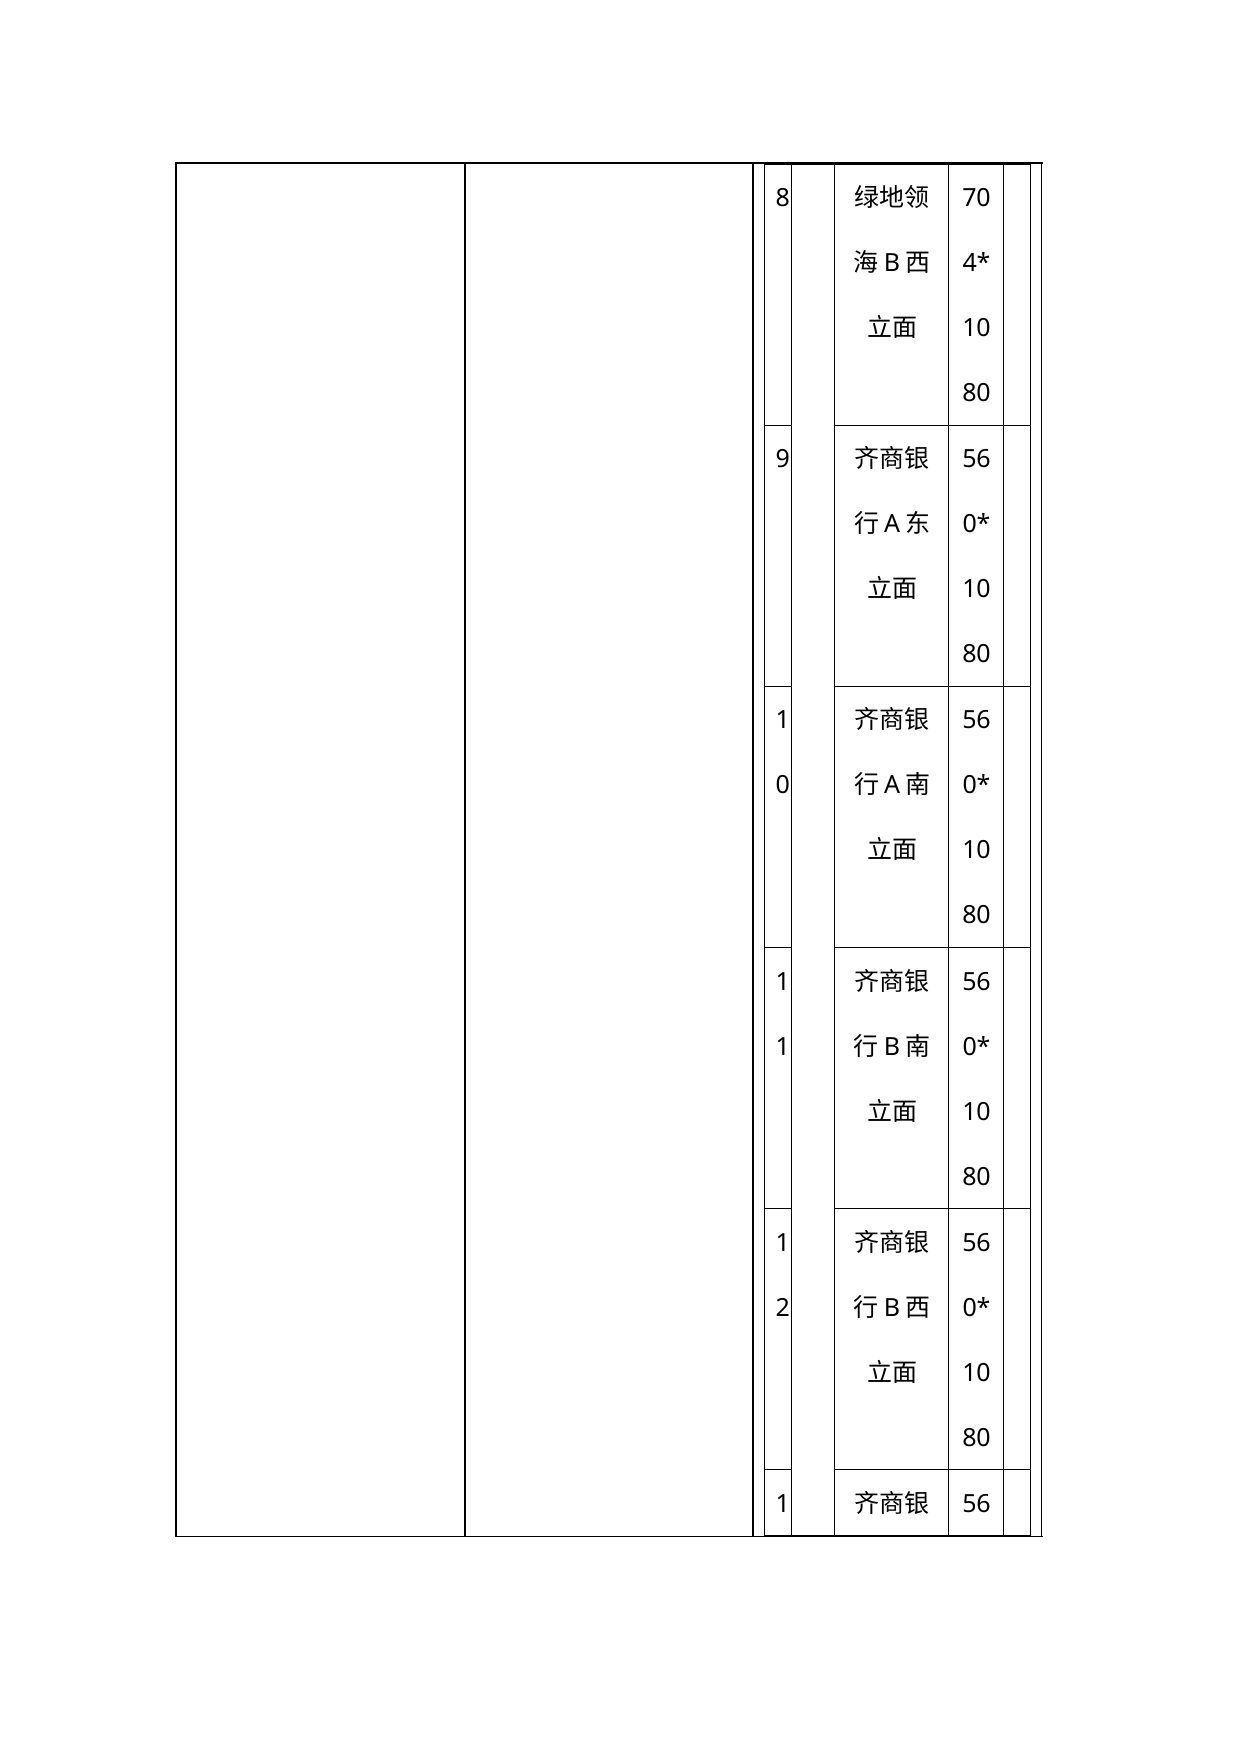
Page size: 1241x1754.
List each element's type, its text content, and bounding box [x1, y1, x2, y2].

table_cell 1 [177, 164, 464, 1536]
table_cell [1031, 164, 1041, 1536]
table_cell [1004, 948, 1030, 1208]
table_cell [466, 164, 752, 1536]
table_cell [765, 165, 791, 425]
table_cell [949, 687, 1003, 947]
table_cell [835, 1209, 948, 1469]
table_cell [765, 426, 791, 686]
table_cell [835, 165, 948, 425]
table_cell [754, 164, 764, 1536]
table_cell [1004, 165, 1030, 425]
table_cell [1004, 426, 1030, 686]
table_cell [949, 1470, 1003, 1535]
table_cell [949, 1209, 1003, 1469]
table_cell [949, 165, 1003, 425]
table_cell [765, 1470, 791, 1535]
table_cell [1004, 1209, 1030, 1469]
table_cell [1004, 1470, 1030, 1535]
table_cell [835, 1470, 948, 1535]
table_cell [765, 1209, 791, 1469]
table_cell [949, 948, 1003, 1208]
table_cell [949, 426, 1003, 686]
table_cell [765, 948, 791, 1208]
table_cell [792, 165, 834, 1535]
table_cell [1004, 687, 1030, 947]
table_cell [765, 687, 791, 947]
